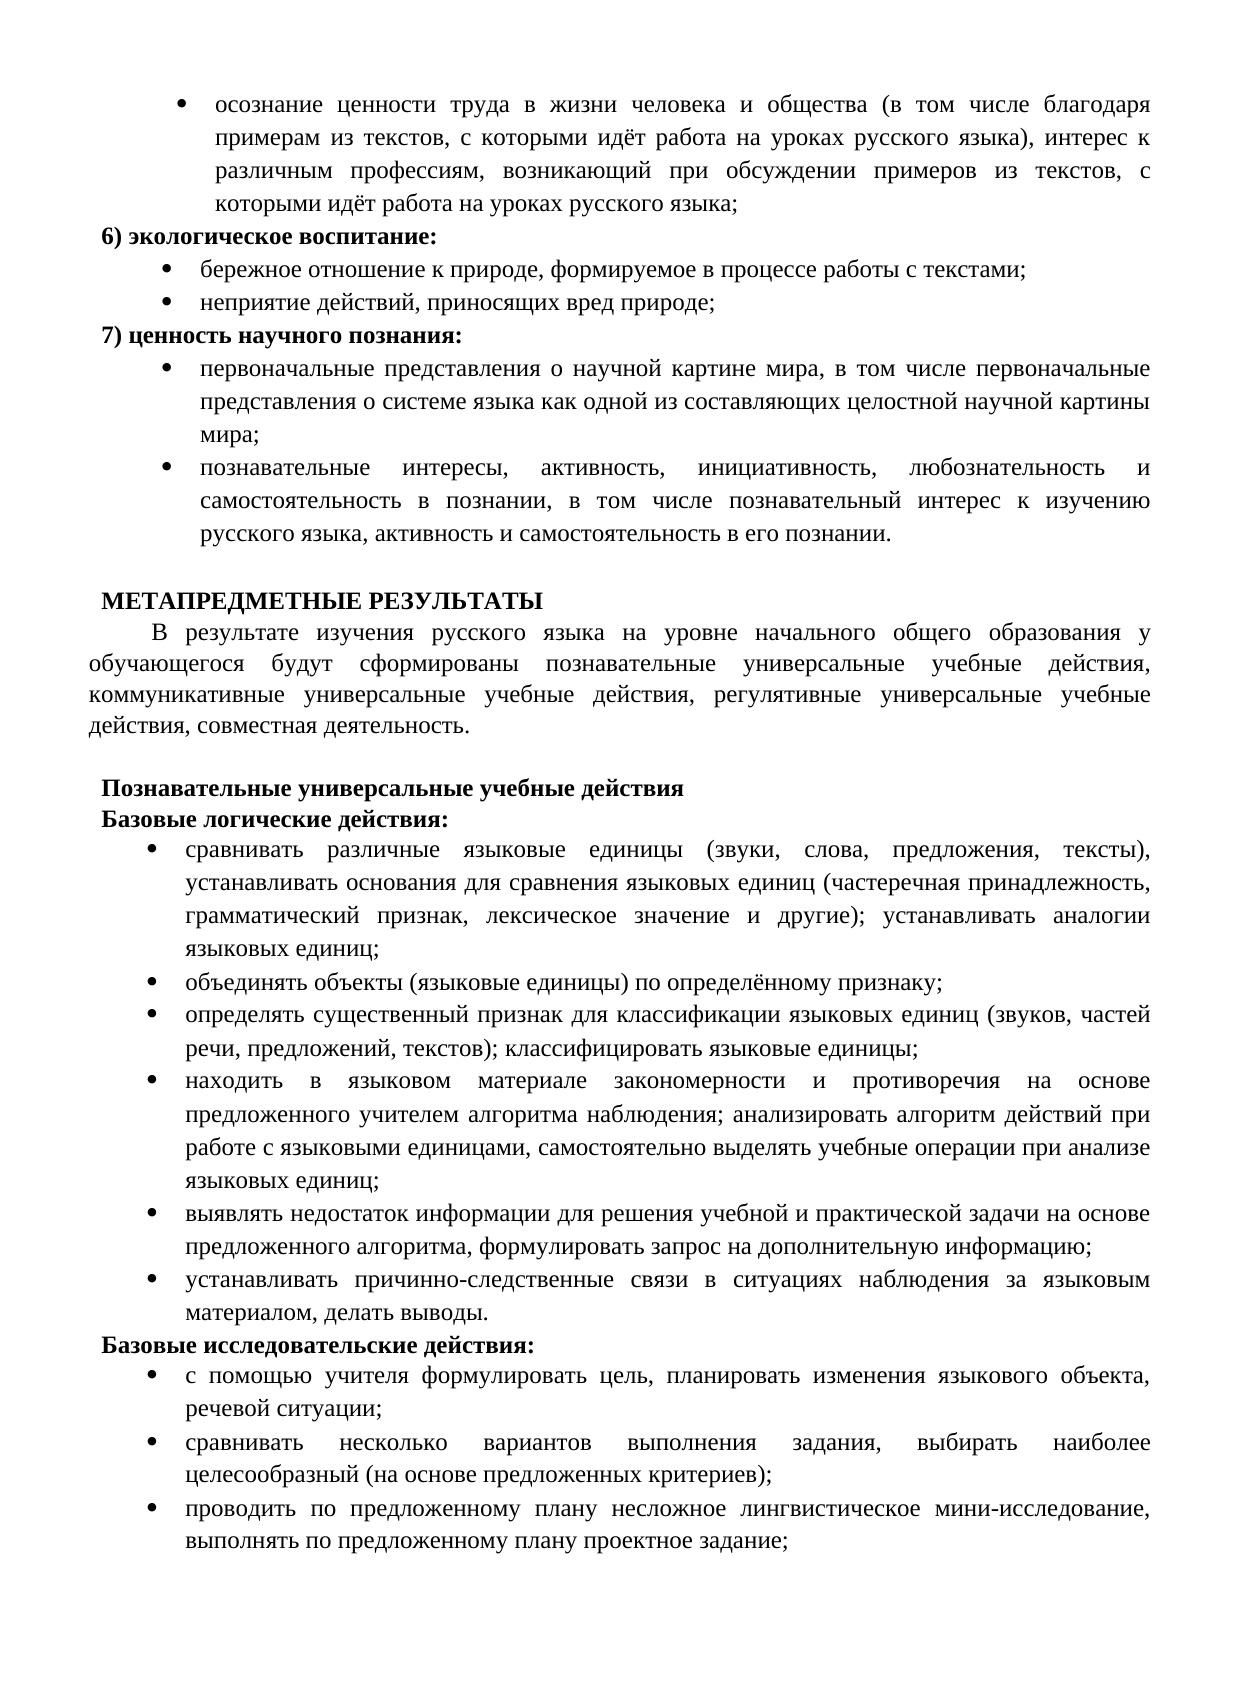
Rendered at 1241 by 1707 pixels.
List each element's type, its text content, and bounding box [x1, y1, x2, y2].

text МЕТАПРЕДМЕТНЫЕ РЕЗУЛЬТАТЫ [101, 586, 1152, 615]
list осознание ценности труда в жизни человека и общества (в том числе благодаря примерам из текстов, с которыми идёт работа на уроках русского языка), интерес к различным профессиям, возникающий при обсуждении примеров из текстов, с которыми идёт работа на уроках русского языка; [177, 89, 1152, 216]
text 7) ценность научного познания: [101, 320, 1152, 348]
list первоначальные представления о научной картине мира, в том числе первоначальные представления о системе языка как одной из составляющих целостной научной картины мира; [162, 353, 1152, 448]
list с помощью учителя формулировать цель, планировать изменения языкового объекта, речевой ситуации; [148, 1361, 1152, 1422]
list находить в языковом материале закономерности и противоречия на основе предложенного учителем алгоритма наблюдения; анализировать алгоритм действий при работе с языковыми единицами, самостоятельно выделять учебные операции при анализе языковых единиц; [148, 1066, 1152, 1193]
text Познавательные универсальные учебные действия [101, 773, 1152, 802]
list объединять объекты (языковые единицы) по определённому признаку; [148, 967, 1152, 995]
list неприятие действий, приносящих вред природе; [162, 287, 1152, 316]
list бережное отношение к природе, формируемое в процессе работы с текстами; [162, 254, 1152, 282]
text Базовые логические действия: [101, 804, 1152, 832]
text В результате изучения русского языка на уровне начального общего образования у обучающегося будут сформированы познавательные универсальные учебные действия, коммуникативные универсальные учебные действия, регулятивные универсальные учебные действия, совместная деятельность. [89, 617, 1152, 738]
text Базовые исследовательские действия: [101, 1330, 1152, 1358]
list проводить по предложенному плану несложное лингвистическое мини-исследование, выполнять по предложенному плану проектное задание; [148, 1493, 1152, 1554]
list сравнивать различные языковые единицы (звуки, слова, предложения, тексты), устанавливать основания для сравнения языковых единиц (частеречная принадлежность, грамматический признак, лексическое значение и другие); устанавливать аналогии языковых единиц; [148, 834, 1152, 962]
list познавательные интересы, активность, инициативность, любознательность и самостоятельность в познании, в том числе познавательный интерес к изучению русского языка, активность и самостоятельность в его познании. [162, 452, 1152, 547]
list определять существенный признак для классификации языковых единиц (звуков, частей речи, предложений, текстов); классифицировать языковые единицы; [148, 999, 1152, 1061]
list сравнивать несколько вариантов выполнения задания, выбирать наиболее целесообразный (на основе предложенных критериев); [148, 1427, 1152, 1488]
text 6) экологическое воспитание: [101, 221, 1152, 249]
list выявлять недостаток информации для решения учебной и практической задачи на основе предложенного алгоритма, формулировать запрос на дополнительную информацию; [148, 1198, 1152, 1259]
list устанавливать причинно-следственные связи в ситуациях наблюдения за языковым материалом, делать выводы. [148, 1264, 1152, 1326]
